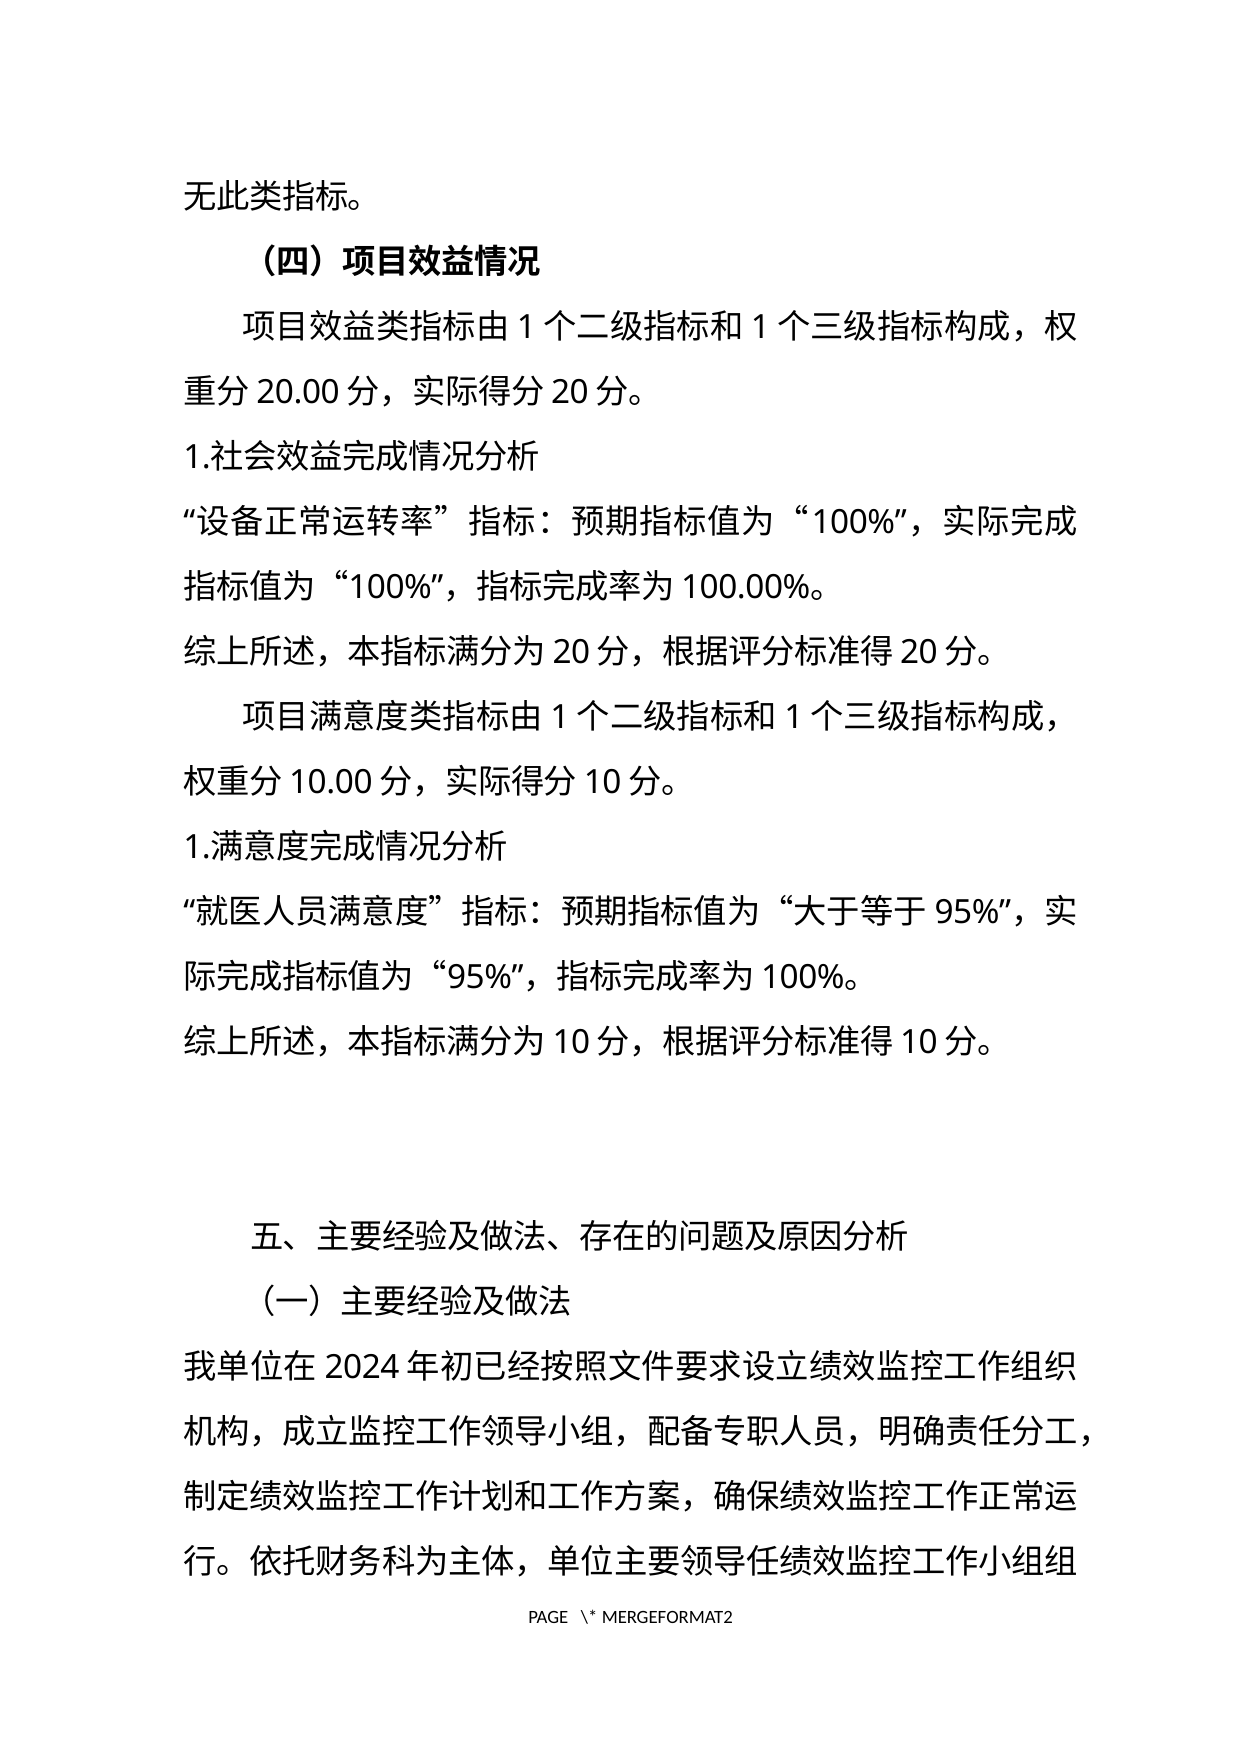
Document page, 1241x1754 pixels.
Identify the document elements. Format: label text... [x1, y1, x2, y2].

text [183, 162, 1078, 227]
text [183, 1267, 1078, 1592]
text 项目满意度类指标由1个二级指标和1个三级指标构成，权重分10.00分，实际得分10分。 1.满意度完成情况分析 “就医人员满意度”指标：预期指标值为“大于等于95%”，实际完成指标值为“95%”，指标完成率为100%。 综上所述，本指标满分为10分，根据评分标准得10分。 [183, 682, 1078, 1072]
text 项目效益类指标由1个二级指标和1个三级指标构成，权重分20.00分，实际得分20分。 1.社会效益完成情况分析 “设备正常运转率”指标：预期指标值为“100%”，实际完成指标值为“100%”，指标完成率为100.00%。 综上所述，本指标满分为20分，根据评分标准得20分。 [183, 292, 1078, 682]
text （四）项目效益情况 [183, 227, 1078, 292]
list 主要经验及做法、存在的问题及原因分析 [183, 1202, 1078, 1267]
